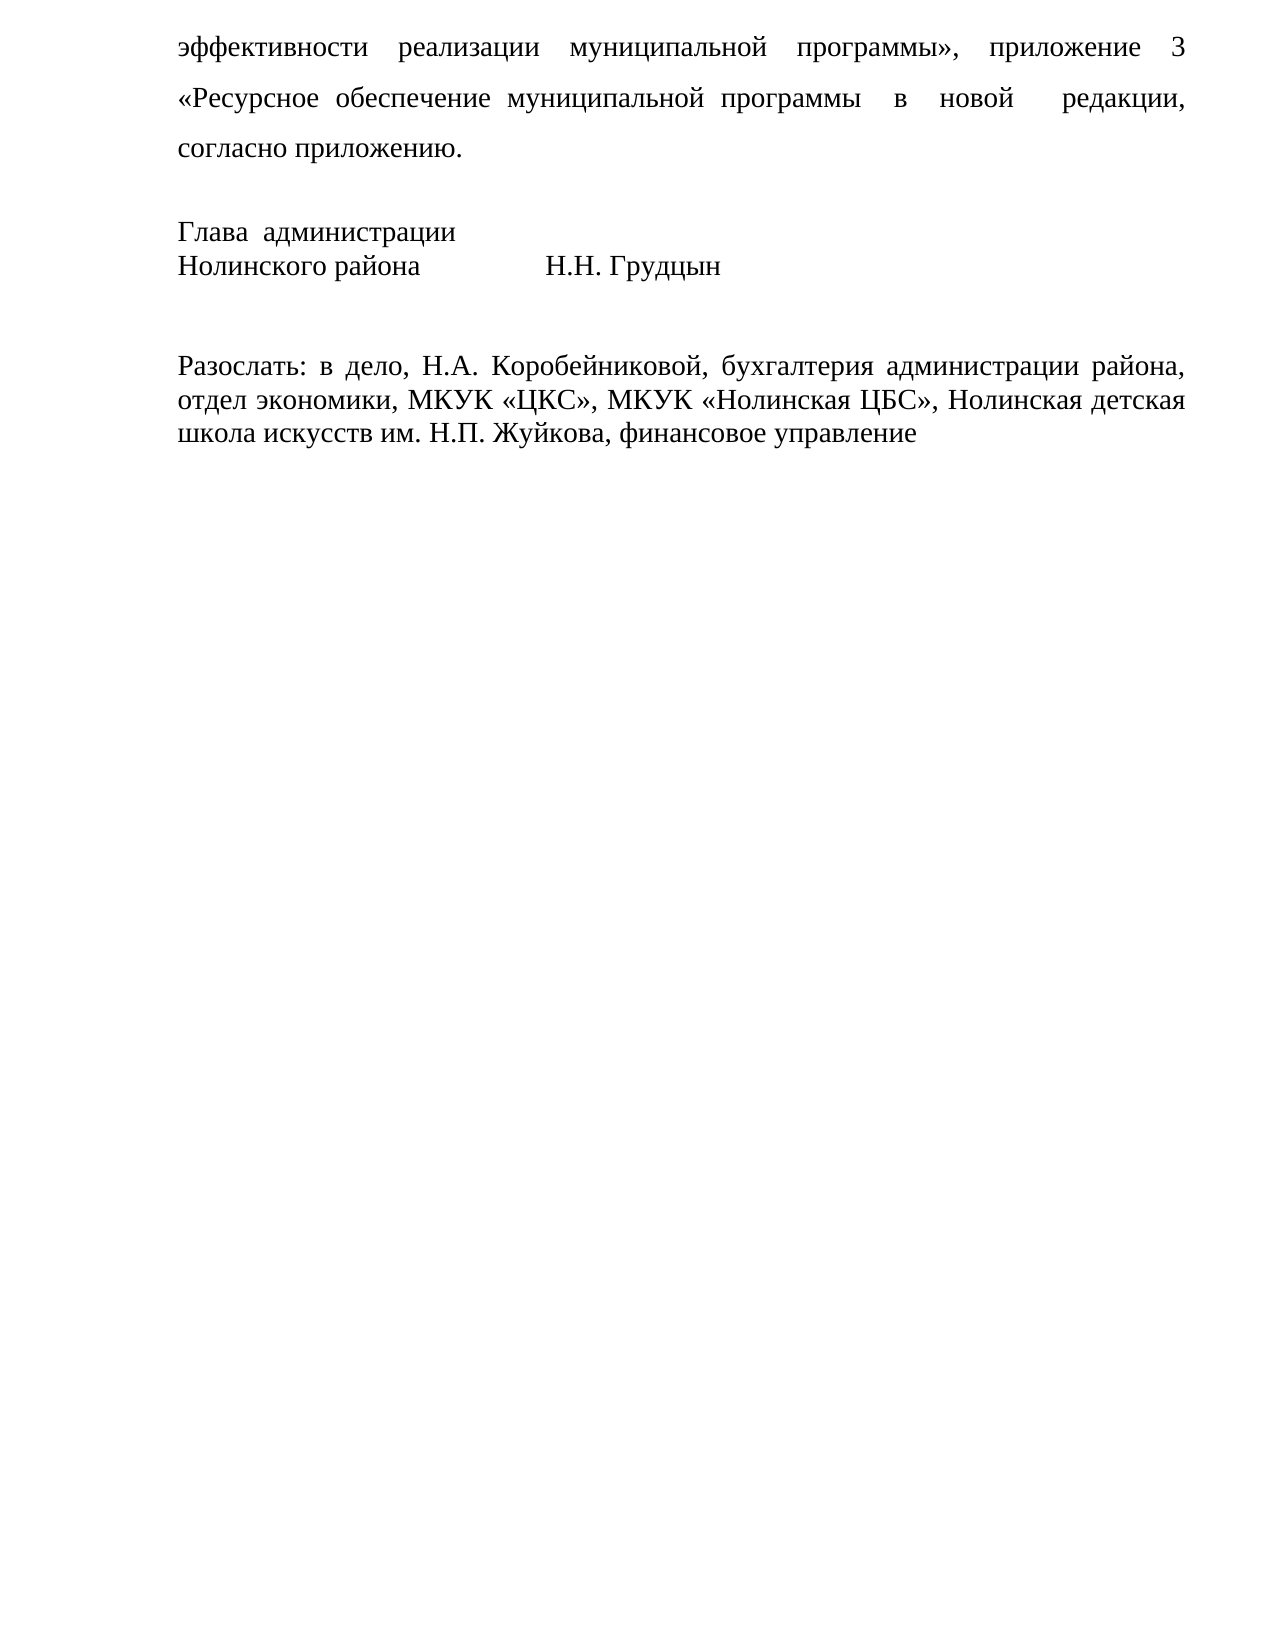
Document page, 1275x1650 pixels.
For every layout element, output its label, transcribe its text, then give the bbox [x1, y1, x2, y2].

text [177, 29, 1186, 164]
text Нолинского района Н.Н. Грудцын [177, 248, 1186, 281]
text Глава администрации [177, 214, 1186, 248]
text Разослать: в дело, Н.А. Коробейниковой, бухгалтерия администрации района, отдел экономики, МКУК «ЦКС», МКУК «Нолинская ЦБС», Нолинская детская школа искусств им. Н.П. Жуйкова, финансовое управление [177, 348, 1186, 449]
